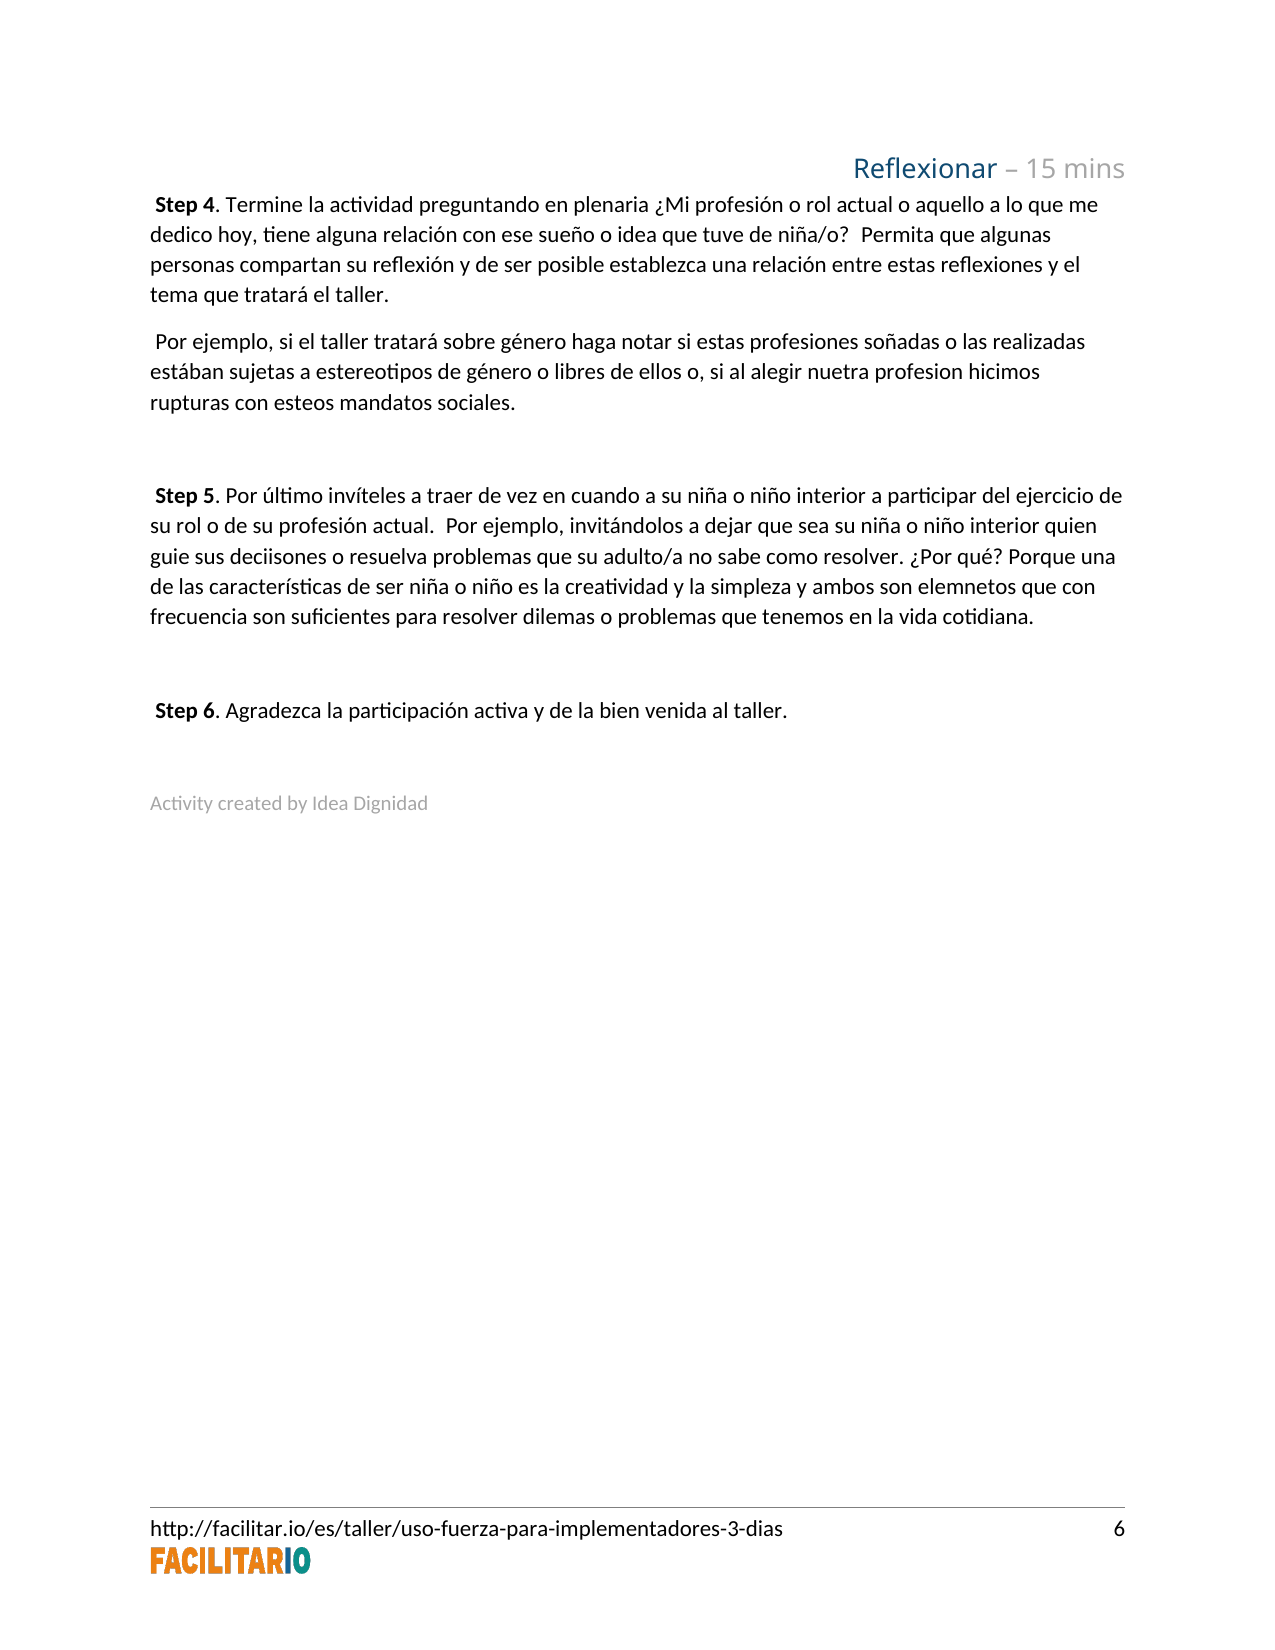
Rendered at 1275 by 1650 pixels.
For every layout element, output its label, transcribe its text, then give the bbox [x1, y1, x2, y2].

text Step 4. Termine la actividad preguntando en plenaria ¿Mi profesión o rol actual o aquello a lo que me dedico hoy, tiene alguna relación con ese sueño o idea que tuve de niña/o? Permita que algunas personas compartan su reflexión y de ser posible establezca una relación entre estas reflexiones y el tema que tratará el taller. [150, 190, 1125, 308]
text Step 5. Por último invíteles a traer de vez en cuando a su niña o niño interior a participar del ejercicio de su rol o de su profesión actual. Por ejemplo, invitándolos a dejar que sea su niña o niño interior quien guie sus deciisones o resuelva problemas que su adulto/a no sabe como resolver. ¿Por qué? Porque una de las características de ser niña o niño es la creatividad y la simpleza y ambos son elemnetos que con frecuencia son suficientes para resolver dilemas o problemas que tenemos en la vida cotidiana. [150, 481, 1125, 630]
picture [145, 1544, 315, 1576]
text Por ejemplo, si el taller tratará sobre género haga notar si estas profesiones soñadas o las realizadas estában sujetas a estereotipos de género o libres de ellos o, si al alegir nuetra profesion hicimos rupturas con esteos mandatos sociales. [150, 327, 1125, 416]
text Activity created by Idea Dignidad [150, 790, 1125, 815]
text Step 6. Agradezca la participación activa y de la bien venida al taller. [150, 696, 1125, 724]
subtitle Reflexionar – 15 mins [150, 150, 1125, 187]
